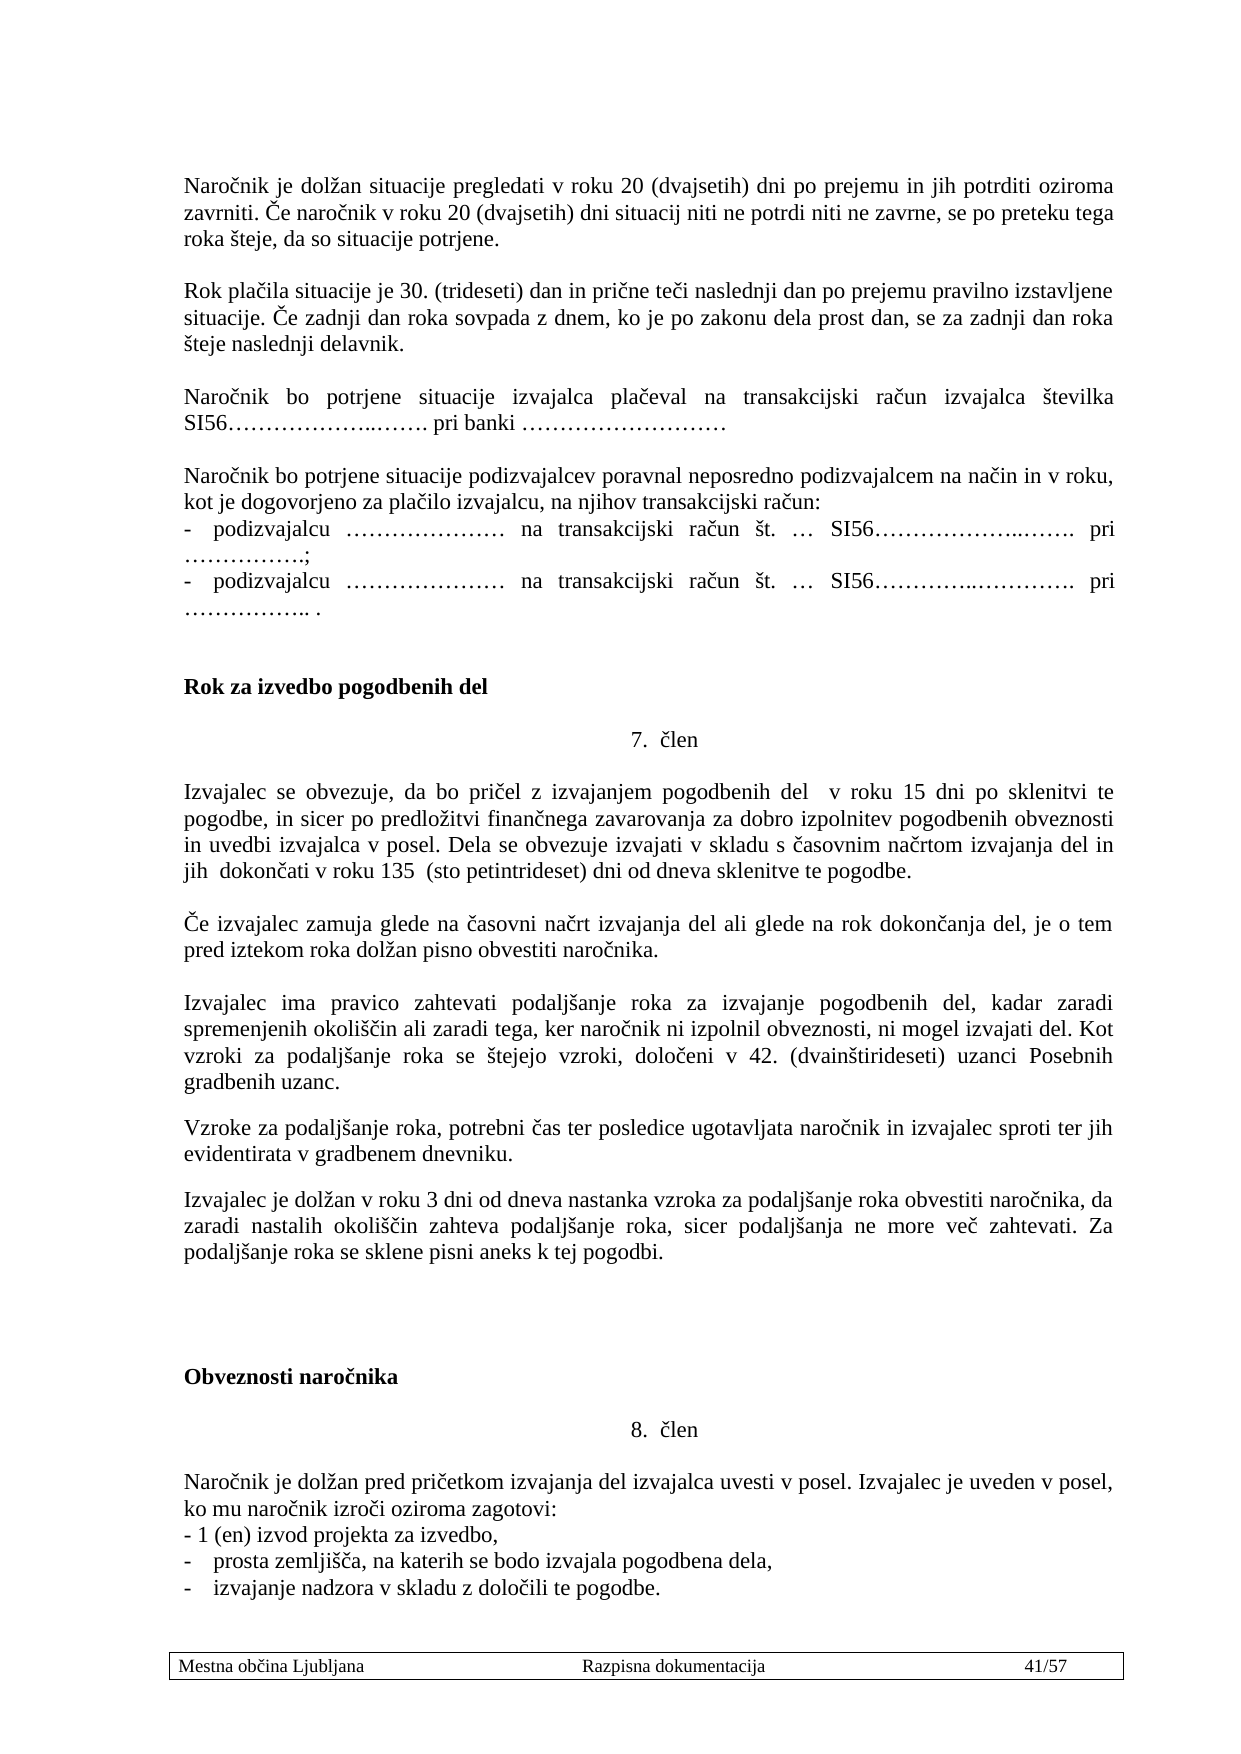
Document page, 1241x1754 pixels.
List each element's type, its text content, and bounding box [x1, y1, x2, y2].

list člen [184, 726, 1145, 752]
text Vzroke za podaljšanje roka, potrebni čas ter posledice ugotavljata naročnik in izvajalec sproti ter jih evidentirata v gradbenem dnevniku. [184, 1114, 1115, 1166]
text Naročnik je dolžan pred pričetkom izvajanja del izvajalca uvesti v posel. Izvajalec je uveden v posel, ko mu naročnik izroči oziroma zagotovi: [184, 1468, 1115, 1521]
list podizvajalcu ………………… na transakcijski račun št. … SI56………………..……. pri …………….; [184, 515, 1115, 567]
list Naročnik je dolžan situacije pregledati v roku 20 (dvajsetih) dni po prejemu in jih potrditi oziroma zavrniti. Če naročnik v roku 20 (dvajsetih) dni situacij niti ne potrdi niti ne zavrne, se po preteku tega roka šteje, da so situacije potrjene. [184, 172, 1115, 251]
text Rok za izvedbo pogodbenih del [184, 673, 1145, 699]
text Izvajalec se obvezuje, da bo pričel z izvajanjem pogodbenih del v roku 15 dni po sklenitvi te pogodbe, in sicer po predložitvi finančnega zavarovanja za dobro izpolnitev pogodbenih obveznosti in uvedbi izvajalca v posel. Dela se obvezuje izvajati v skladu s časovnim načrtom izvajanja del in jih dokončati v roku 135 (sto petintrideset) dni od dneva sklenitve te pogodbe. [184, 778, 1115, 884]
text Izvajalec ima pravico zahtevati podaljšanje roka za izvajanje pogodbenih del, kadar zaradi spremenjenih okoliščin ali zaradi tega, ker naročnik ni izpolnil obveznosti, ni mogel izvajati del. Kot vzroki za podaljšanje roka se štejejo vzroki, določeni v 42. (dvainštirideseti) uzanci Posebnih gradbenih uzanc. [184, 989, 1115, 1094]
list Rok plačila situacije je 30. (trideseti) dan in prične teči naslednji dan po prejemu pravilno izstavljene situacije. Če zadnji dan roka sovpada z dnem, ko je po zakonu dela prost dan, se za zadnji dan roka šteje naslednji delavnik. [184, 278, 1115, 357]
text - 1 (en) izvod projekta za izvedbo, [184, 1521, 1115, 1547]
text Naročnik bo potrjene situacije izvajalca plačeval na transakcijski račun izvajalca številka SI56………………..……. pri banki ……………………… [184, 383, 1115, 436]
list podizvajalcu ………………… na transakcijski račun št. … SI56…………..…………. pri …………….. . [184, 567, 1115, 620]
text Če izvajalec zamuja glede na časovni načrt izvajanja del ali glede na rok dokončanja del, je o tem pred iztekom roka dolžan pisno obvestiti naročnika. [184, 910, 1115, 963]
text Naročnik bo potrjene situacije podizvajalcev poravnal neposredno podizvajalcem na način in v roku, kot je dogovorjeno za plačilo izvajalcu, na njihov transakcijski račun: [184, 462, 1115, 515]
text Izvajalec je dolžan v roku 3 dni od dneva nastanka vzroka za podaljšanje roka obvestiti naročnika, da zaradi nastalih okoliščin zahteva podaljšanje roka, sicer podaljšanja ne more več zahtevati. Za podaljšanje roka se sklene pisni aneks k tej pogodbi. [184, 1186, 1115, 1265]
list izvajanje nadzora v skladu z določili te pogodbe. [184, 1574, 1115, 1600]
text Obveznosti naročnika [184, 1363, 1145, 1389]
list prosta zemljišča, na katerih se bodo izvajala pogodbena dela, [184, 1547, 1115, 1574]
list člen [184, 1416, 1145, 1442]
